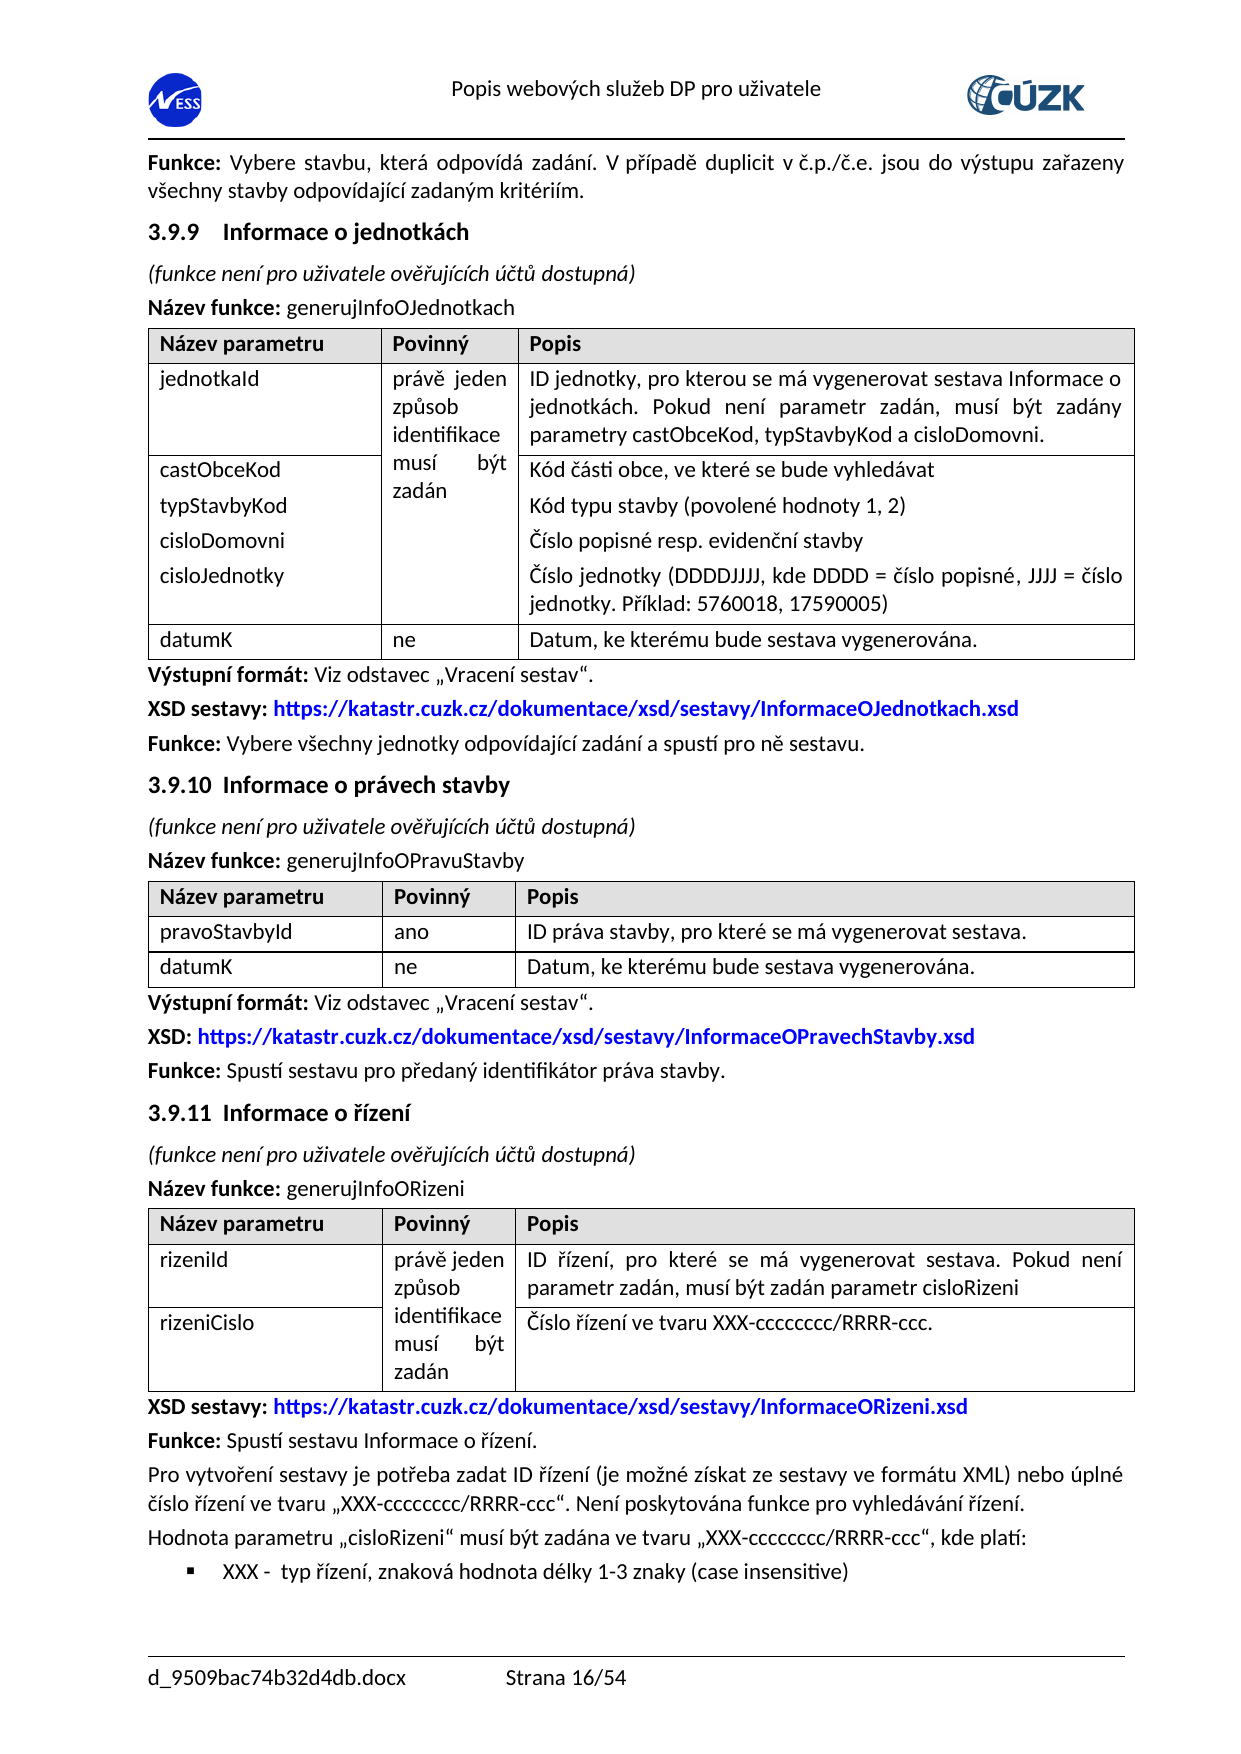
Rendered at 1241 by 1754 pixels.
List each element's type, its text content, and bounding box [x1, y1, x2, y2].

text Název funkce: generujInfoOPravuStavby [148, 846, 1125, 874]
table_cell pravoStavbyId [149, 917, 382, 951]
table_header Popis [519, 329, 1134, 363]
text XSD sestavy: https://katastr.cuzk.cz/dokumentace/xsd/sestavy/InformaceORizeni.xsd [148, 1392, 1125, 1420]
table_cell jednotkaId [149, 364, 381, 454]
table_cell právě jeden způsob identifikace musí být zadán [383, 1245, 515, 1391]
table_cell rizeniId [149, 1245, 382, 1307]
table_cell ne [383, 953, 515, 987]
subtitle Informace o jednotkách [148, 216, 1125, 247]
table_cell datumK [149, 625, 381, 659]
text Funkce: Vybere stavbu, která odpovídá zadání. V případě duplicit v č.p./č.e. jsou do výstupu zařazeny všechny stavby odpovídající zadaným kritériím. [148, 148, 1125, 204]
text Funkce: Spustí sestavu pro předaný identifikátor práva stavby. [148, 1056, 1125, 1084]
table_cell ano [383, 917, 515, 951]
table_cell datumK [149, 953, 382, 987]
text Název funkce: generujInfoORizeni [148, 1174, 1125, 1202]
table_cell ID práva stavby, pro které se má vygenerovat sestava. [516, 917, 1134, 951]
subtitle Informace o řízení [148, 1097, 1125, 1127]
text Název funkce: generujInfoOJednotkach [148, 293, 1125, 322]
table_cell Datum, ke kterému bude sestava vygenerována. [519, 625, 1134, 659]
text (funkce není pro uživatele ověřujících účtů dostupná) [148, 812, 1125, 840]
text Funkce: Spustí sestavu Informace o řízení. [148, 1426, 1125, 1454]
subtitle Informace o právech stavby [148, 769, 1125, 800]
table_cell Datum, ke kterému bude sestava vygenerována. [516, 953, 1134, 987]
list XXX - typ řízení, znaková hodnota délky 1-3 znaky (case insensitive) [185, 1557, 1125, 1585]
text XSD: https://katastr.cuzk.cz/dokumentace/xsd/sestavy/InformaceOPravechStavby.xsd [148, 1022, 1125, 1050]
table_cell castObceKod [149, 456, 381, 490]
text XSD sestavy: https://katastr.cuzk.cz/dokumentace/xsd/sestavy/InformaceOJednotkach.xsd [148, 694, 1125, 722]
table_header Popis [516, 1209, 1134, 1244]
text Hodnota parametru „cisloRizeni“ musí být zadána ve tvaru „XXX-cccccccc/RRRR-ccc“, kde platí: [148, 1523, 1125, 1551]
table_cell Kód části obce, ve které se bude vyhledávat [519, 456, 1134, 490]
text Výstupní formát: Viz odstavec „Vracení sestav“. [148, 988, 1125, 1016]
table_header Povinný [382, 329, 518, 363]
text Výstupní formát: Viz odstavec „Vracení sestav“. [148, 660, 1125, 688]
table_cell Číslo řízení ve tvaru XXX-cccccccc/RRRR-ccc. [516, 1308, 1134, 1391]
table_cell Kód typu stavby (povolené hodnoty 1, 2) [519, 490, 1134, 525]
text (funkce není pro uživatele ověřujících účtů dostupná) [148, 1140, 1125, 1168]
table_header Název parametru [149, 1209, 382, 1244]
text Funkce: Vybere všechny jednotky odpovídající zadání a spustí pro ně sestavu. [148, 729, 1125, 757]
text Pro vytvoření sestavy je potřeba zadat ID řízení (je možné získat ze sestavy ve formátu XML) nebo úplné číslo řízení ve tvaru „XXX-cccccccc/RRRR-ccc“. Není poskytována funkce pro vyhledávání řízení. [148, 1461, 1125, 1517]
table_cell rizeniCislo [149, 1308, 382, 1391]
table_header Popis [516, 882, 1134, 916]
table_cell cisloJednotky [149, 560, 381, 624]
table_header Název parametru [149, 329, 381, 363]
table_cell Číslo jednotky (DDDDJJJJ, kde DDDD = číslo popisné, JJJJ = číslo jednotky. Příklad: 5760018, 17590005) [519, 560, 1134, 624]
text (funkce není pro uživatele ověřujících účtů dostupná) [148, 259, 1125, 287]
picture [148, 73, 202, 127]
table_cell Číslo popisné resp. evidenční stavby [519, 525, 1134, 560]
table_cell ne [382, 625, 518, 659]
table_cell cisloDomovni [149, 525, 381, 560]
picture [967, 75, 1085, 115]
table_cell právě jeden způsob identifikace musí být zadán [382, 364, 518, 624]
table_cell ID jednotky, pro kterou se má vygenerovat sestava Informace o jednotkách. Pokud není parametr zadán, musí být zadány parametry castObceKod, typStavbyKod a cisloDomovni. [519, 364, 1134, 454]
table_cell typStavbyKod [149, 490, 381, 525]
table_cell ID řízení, pro které se má vygenerovat sestava. Pokud není parametr zadán, musí být zadán parametr cisloRizeni [516, 1245, 1134, 1307]
table_header Povinný [383, 882, 515, 916]
table_header Povinný [383, 1209, 515, 1244]
table_header Název parametru [149, 882, 382, 916]
